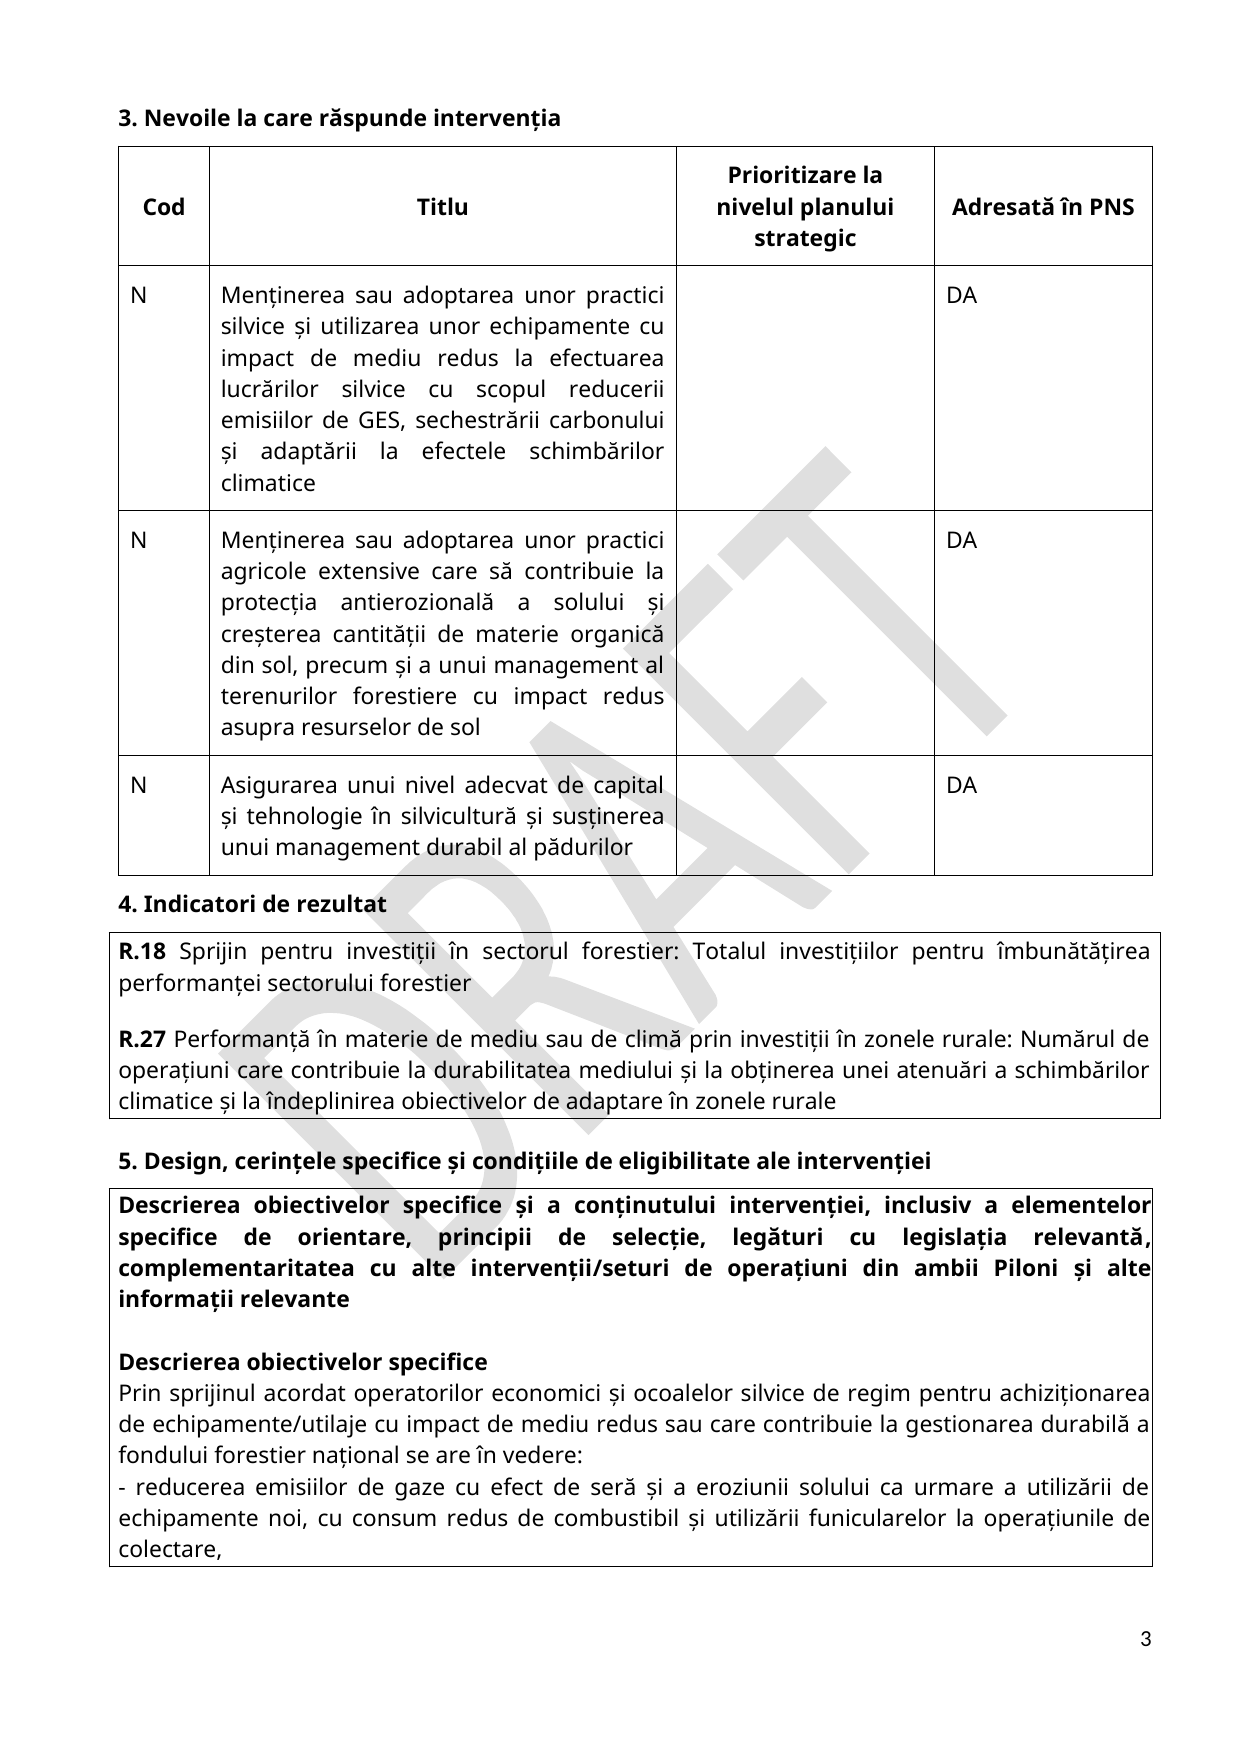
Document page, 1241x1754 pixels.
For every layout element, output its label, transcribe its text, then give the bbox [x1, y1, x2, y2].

text Descrierea obiectivelor specifice [118, 1346, 1152, 1377]
table_cell N [119, 756, 209, 875]
table_cell [677, 756, 934, 875]
table_header Titlu [210, 147, 676, 265]
table_cell Menținerea sau adoptarea unor practici agricole extensive care să contribuie la protecția antierozională a solului și creșterea cantității de materie organică din sol, precum și a unui management al terenurilor forestiere cu impact redus asupra resurselor de sol [210, 511, 676, 755]
table_cell Asigurarea unui nivel adecvat de capital şi tehnologie în silvicultură și susținerea unui management durabil al pădurilor [210, 756, 676, 875]
table_header Prioritizare la nivelul planului strategic [677, 147, 934, 265]
table_header Adresată în PNS [935, 147, 1152, 265]
text 5. Design, cerințele specifice și condițiile de eligibilitate ale intervenției [118, 1144, 1152, 1176]
text Prin sprijinul acordat operatorilor economici și ocoalelor silvice de regim pentru achiziționarea de echipamente/utilaje cu impact de mediu redus sau care contribuie la gestionarea durabilă a fondului forestier național se are în vedere: [118, 1377, 1152, 1469]
table_cell DA [935, 756, 1152, 875]
table_cell DA [935, 266, 1152, 510]
table_cell [677, 266, 934, 510]
text 4. Indicatori de rezultat [118, 888, 1152, 919]
text 3. Nevoile la care răspunde intervenția [118, 102, 1152, 133]
table_cell DA [935, 511, 1152, 755]
table_cell N [119, 511, 209, 755]
table_cell Menținerea sau adoptarea unor practici silvice și utilizarea unor echipamente cu impact de mediu redus la efectuarea lucrărilor silvice cu scopul reducerii emisiilor de GES, sechestrării carbonului și adaptării la efectele schimbărilor climatice [210, 266, 676, 510]
table_header Cod [119, 147, 209, 265]
text R.18 Sprijin pentru investiții în sectorul forestier: Totalul investițiilor pentru îmbunătățirea performanței sectorului forestier [110, 933, 1160, 998]
text R.27 Performanță în materie de mediu sau de climă prin investiții în zonele rurale: Numărul de operațiuni care contribuie la durabilitatea mediului și la obținerea unei atenuări a schimbărilor climatice și la îndeplinirea obiectivelor de adaptare în zonele rurale [110, 1019, 1160, 1118]
table_cell [677, 511, 934, 755]
text Descrierea obiectivelor specifice şi a conținutului intervenției, inclusiv a elementelor specifice de orientare, principii de selecție, legături cu legislația relevantă, complementaritatea cu alte intervenții/seturi de operațiuni din ambii Piloni şi alte informații relevante [110, 1189, 1152, 1314]
text - reducerea emisiilor de gaze cu efect de seră și a eroziunii solului ca urmare a utilizării de echipamente noi, cu consum redus de combustibil și utilizării funicularelor la operațiunile de colectare, [110, 1469, 1152, 1566]
table_cell N [119, 266, 209, 510]
